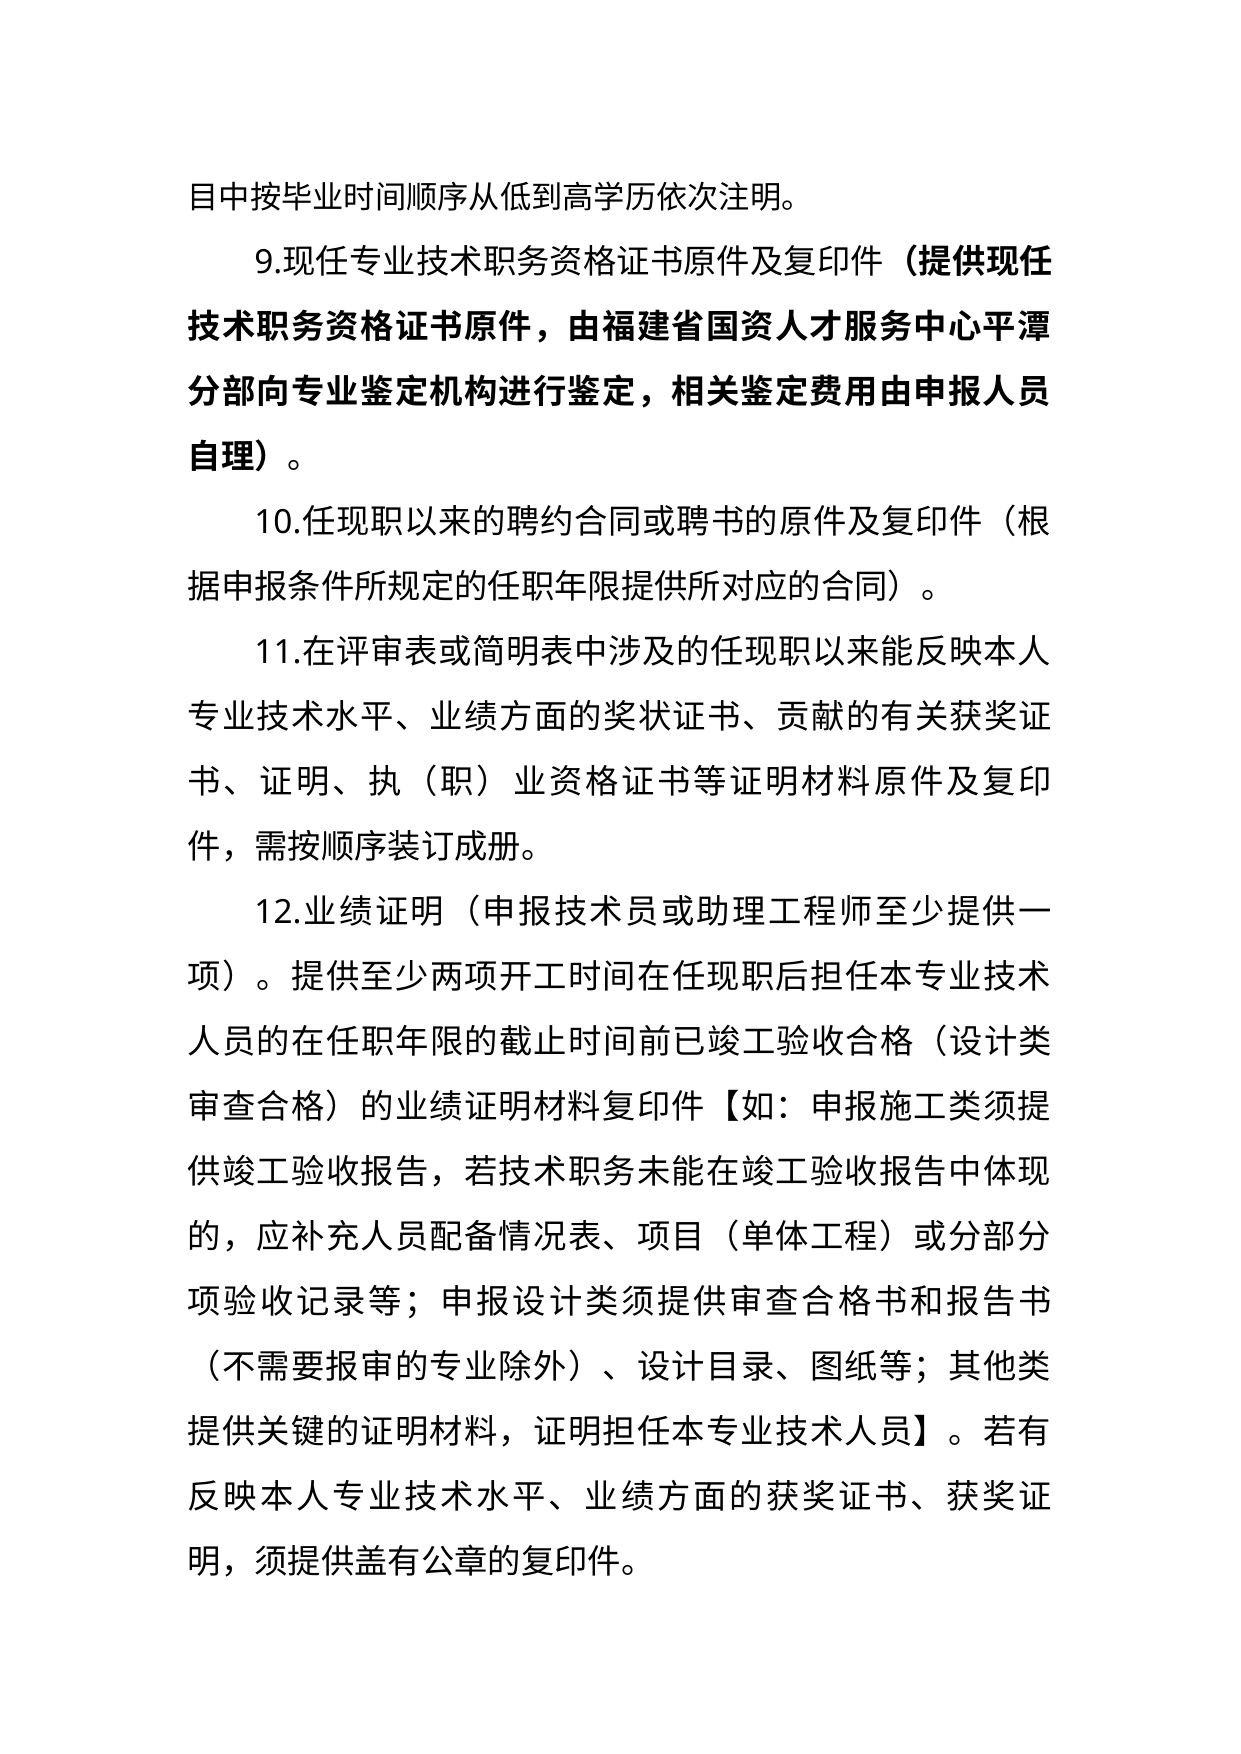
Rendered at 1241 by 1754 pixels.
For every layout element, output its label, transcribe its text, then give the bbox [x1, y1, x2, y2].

text 10.任现职以来的聘约合同或聘书的原件及复印件（根据申报条件所规定的任职年限提供所对应的合同）。 [187, 487, 1053, 617]
text 12.业绩证明（申报技术员或助理工程师至少提供一项）。提供至少两项开工时间在任现职后担任本专业技术人员的在任职年限的截止时间前已竣工验收合格（设计类审查合格）的业绩证明材料复印件【如：申报施工类须提供竣工验收报告，若技术职务未能在竣工验收报告中体现的，应补充人员配备情况表、项目（单体工程）或分部分项验收记录等；申报设计类须提供审查合格书和报告书（不需要报审的专业除外）、设计目录、图纸等；其他类提供关键的证明材料，证明担任本专业技术人员】。若有反映本人专业技术水平、业绩方面的获奖证书、获奖证明，须提供盖有公章的复印件。 [187, 877, 1053, 1592]
text 9.现任专业技术职务资格证书原件及复印件（提供现任技术职务资格证书原件，由福建省国资人才服务中心平潭分部向专业鉴定机构进行鉴定，相关鉴定费用由申报人员自理）。 [187, 227, 1053, 487]
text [187, 162, 1053, 227]
text 11.在评审表或简明表中涉及的任现职以来能反映本人专业技术水平、业绩方面的奖状证书、贡献的有关获奖证书、证明、执（职）业资格证书等证明材料原件及复印件，需按顺序装订成册。 [187, 617, 1053, 877]
